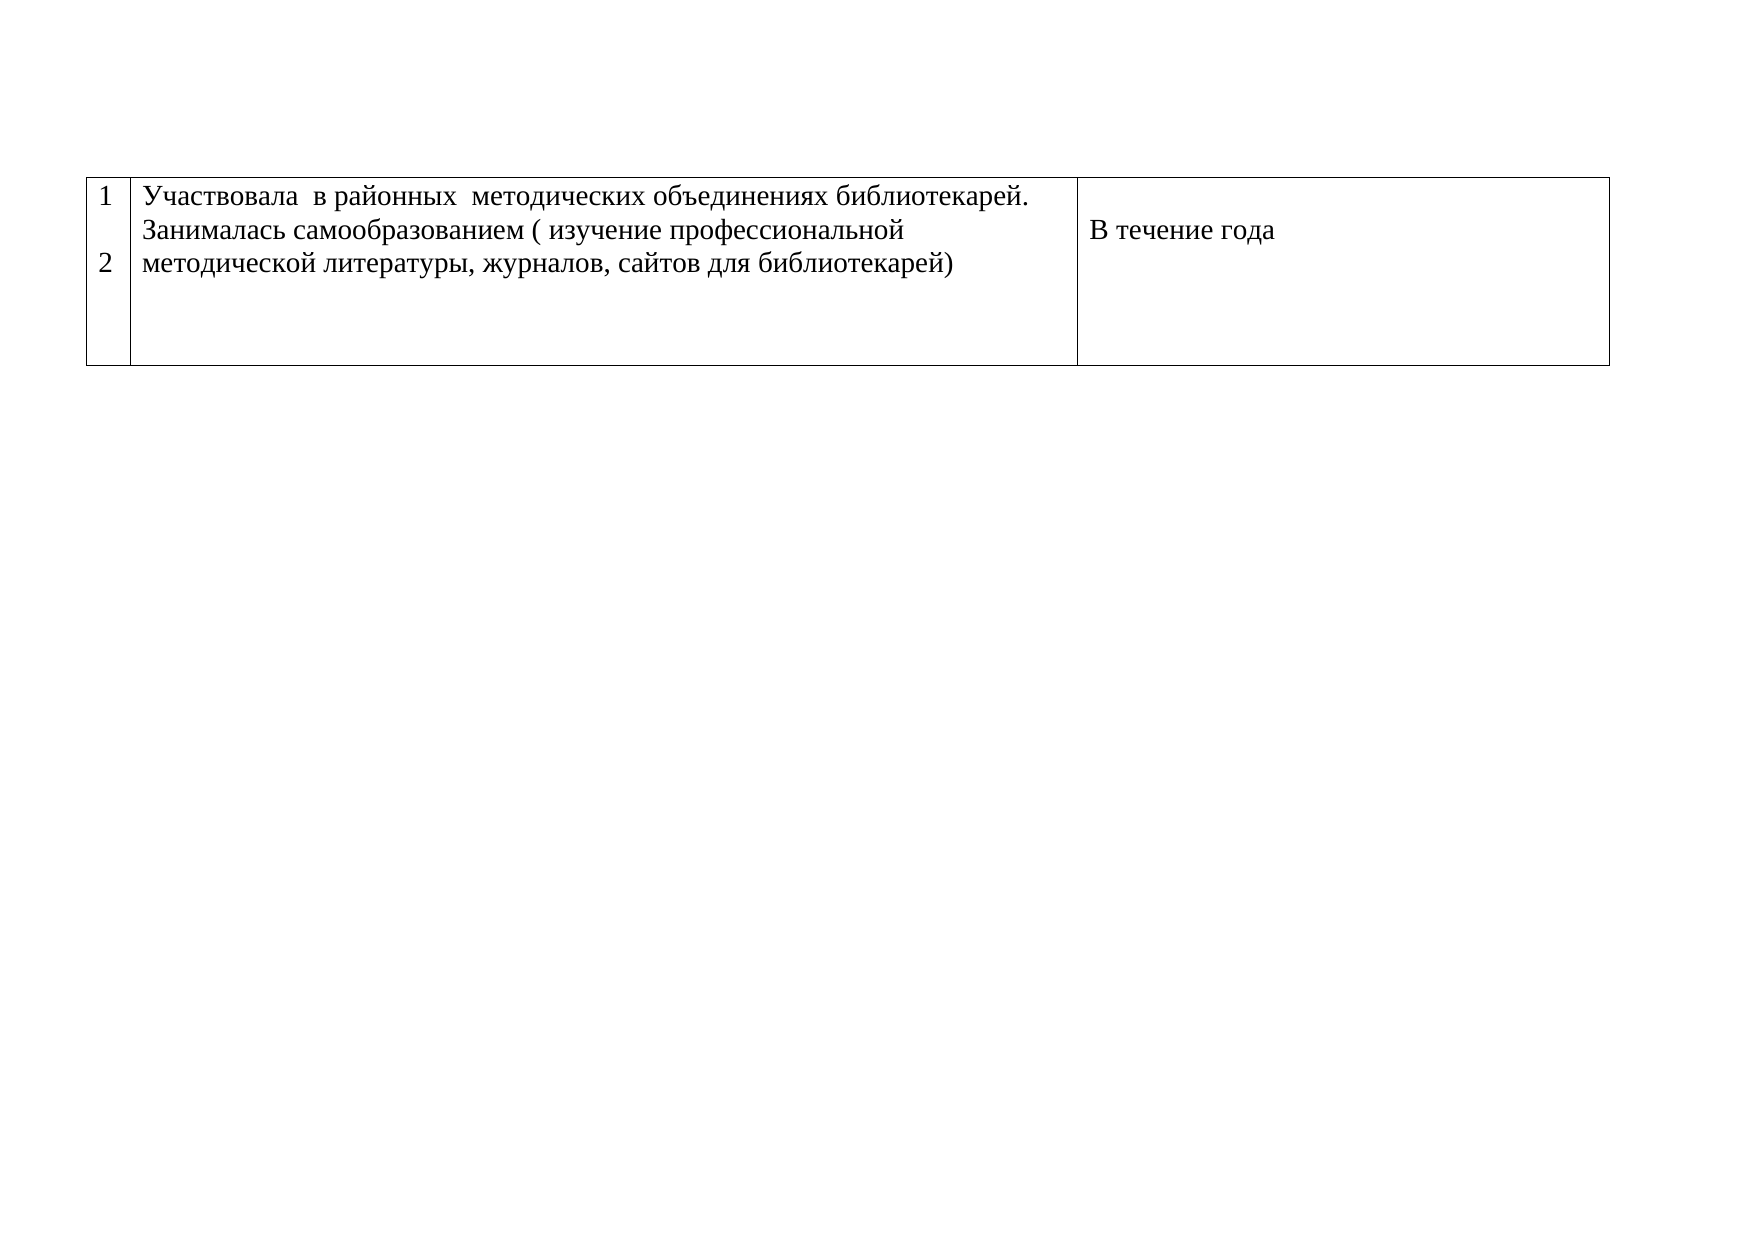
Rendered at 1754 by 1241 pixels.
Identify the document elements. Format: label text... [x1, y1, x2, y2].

table_cell 1 2 [87, 178, 130, 364]
table_cell В течение года [1078, 178, 1609, 364]
table_cell Участвовала в районных методических объединениях библиотекарей. Занималась самообразованием ( изучение профессиональной методической литературы, журналов, сайтов для библиотекарей) [131, 178, 1077, 364]
